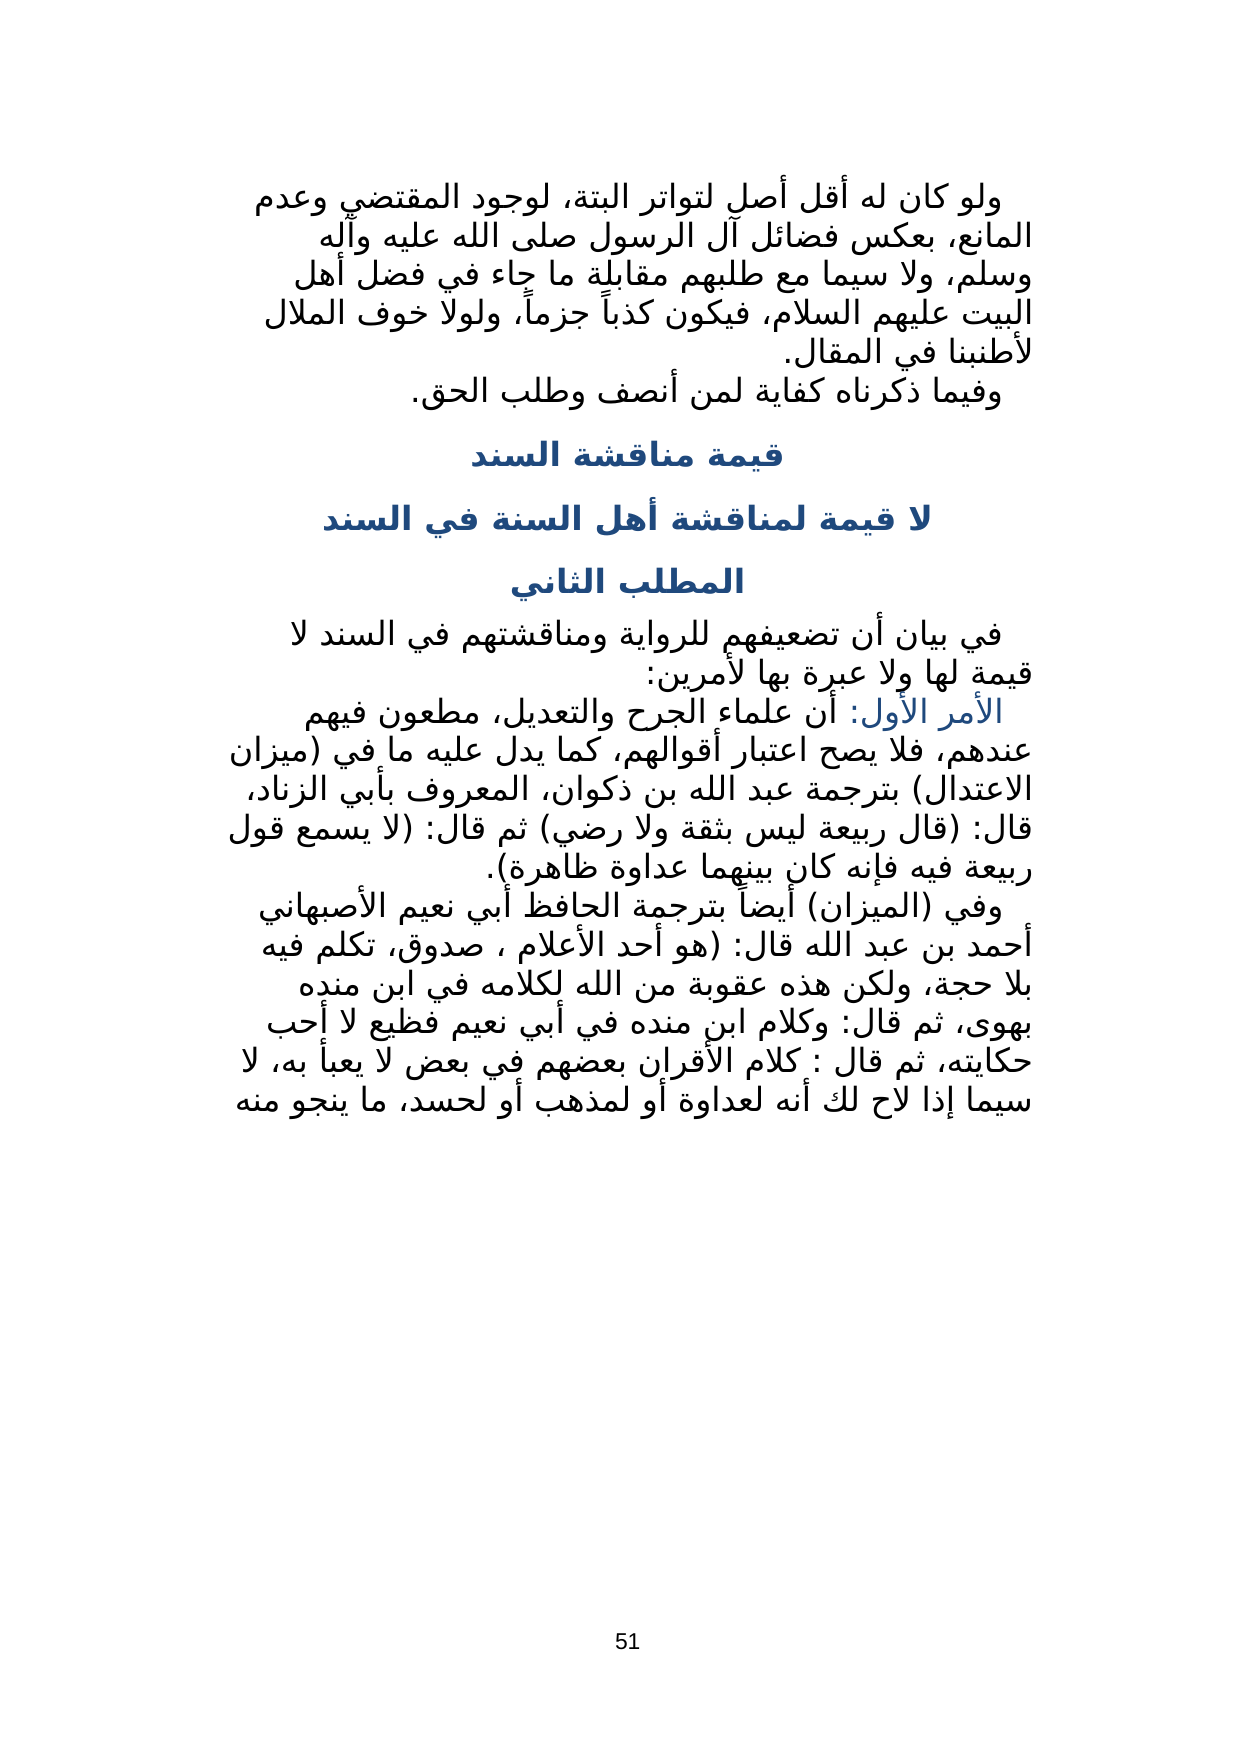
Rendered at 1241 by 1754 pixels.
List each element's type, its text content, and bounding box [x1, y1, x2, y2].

subtitle المطلب الثاني [222, 563, 1033, 602]
text وفيما ذكرناه كفاية لمن أنصف وطلب الحق. [222, 371, 1033, 410]
text في بيان أن تضعيفهم للرواية ومناقشتهم في السند لا قيمة لها ولا عبرة بها لأمرين: [222, 614, 1033, 692]
text ولو كان له أقل أصل لتواتر البتة، لوجود المقتضي وعدم المانع، بعكس فضائل آل الرسول صلى الله عليه وآله وسلم، ولا سيما مع طلبهم مقابلة ما جاء في فضل أهل البيت عليهم السلام، فيكون كذباً جزماً، ولولا خوف الملال لأطنبنا في المقال. [222, 177, 1033, 371]
text الأمر الأول: أن علماء الجرح والتعديل، مطعون فيهم عندهم، فلا يصح اعتبار أقوالهم، كما يدل عليه ما في (ميزان الاعتدال) بترجمة عبد الله بن ذكوان، المعروف بأبي الزناد، قال: (قال ربيعة ليس بثقة ولا رضي) ثم قال: (لا يسمع قول ربيعة فيه فإنه كان بينهما عداوة ظاهرة). [222, 692, 1033, 886]
text وفي (الميزان) أيضاً بترجمة الحافظ أبي نعيم الأصبهاني أحمد بن عبد الله قال: (هو أحد الأعلام ، صدوق، تكلم فيه بلا حجة، ولكن هذه عقوبة من الله لكلامه في ابن منده بهوى، ثم قال: وكلام ابن منده في أبي نعيم فظيع لا أحب حكايته، ثم قال : كلام الأقران بعضهم في بعض لا يعبأ به، لا سيما إذا لاح لك أنه لعداوة أو لمذهب أو لحسد، ما ينجو منه [222, 886, 1033, 1119]
subtitle لا قيمة لمناقشة أهل السنة في السند [222, 499, 1033, 538]
subtitle قيمة مناقشة السند [222, 435, 1033, 474]
